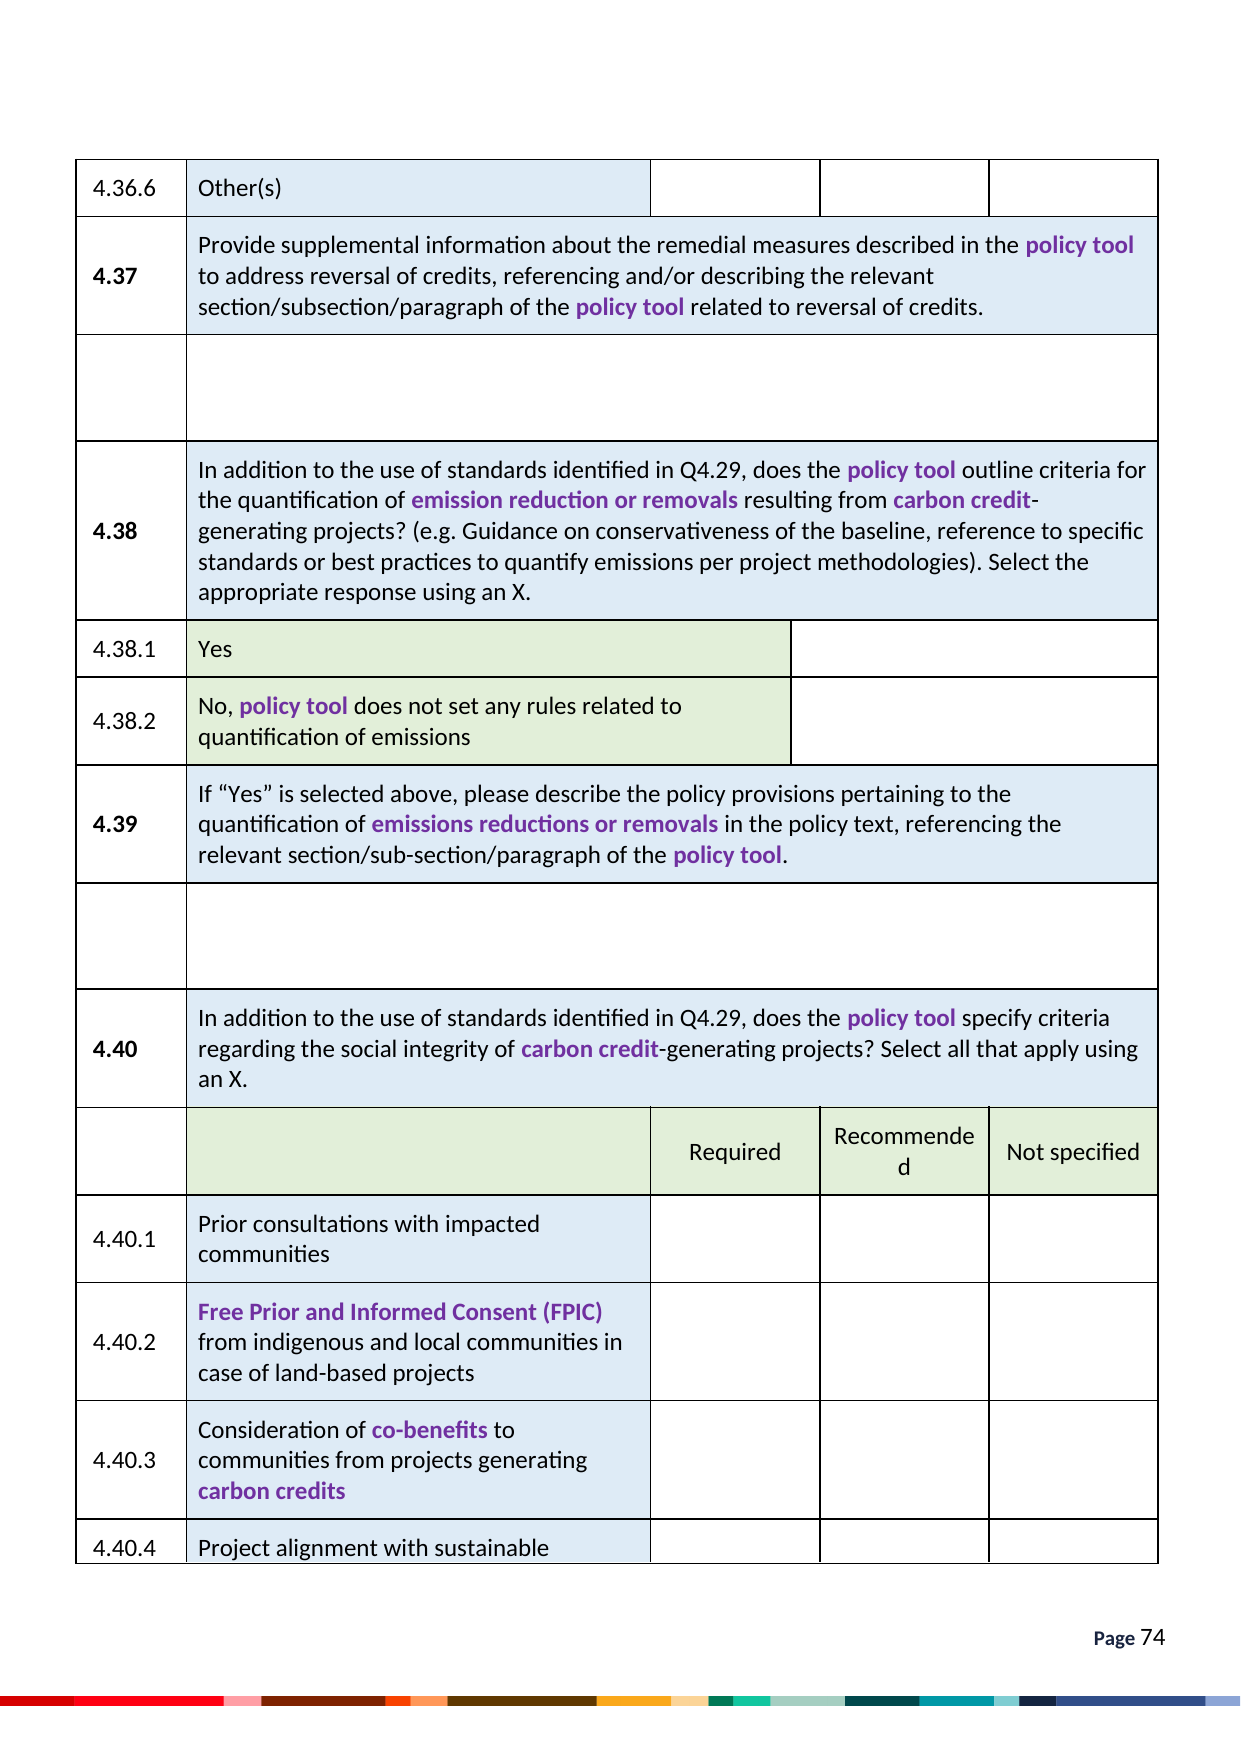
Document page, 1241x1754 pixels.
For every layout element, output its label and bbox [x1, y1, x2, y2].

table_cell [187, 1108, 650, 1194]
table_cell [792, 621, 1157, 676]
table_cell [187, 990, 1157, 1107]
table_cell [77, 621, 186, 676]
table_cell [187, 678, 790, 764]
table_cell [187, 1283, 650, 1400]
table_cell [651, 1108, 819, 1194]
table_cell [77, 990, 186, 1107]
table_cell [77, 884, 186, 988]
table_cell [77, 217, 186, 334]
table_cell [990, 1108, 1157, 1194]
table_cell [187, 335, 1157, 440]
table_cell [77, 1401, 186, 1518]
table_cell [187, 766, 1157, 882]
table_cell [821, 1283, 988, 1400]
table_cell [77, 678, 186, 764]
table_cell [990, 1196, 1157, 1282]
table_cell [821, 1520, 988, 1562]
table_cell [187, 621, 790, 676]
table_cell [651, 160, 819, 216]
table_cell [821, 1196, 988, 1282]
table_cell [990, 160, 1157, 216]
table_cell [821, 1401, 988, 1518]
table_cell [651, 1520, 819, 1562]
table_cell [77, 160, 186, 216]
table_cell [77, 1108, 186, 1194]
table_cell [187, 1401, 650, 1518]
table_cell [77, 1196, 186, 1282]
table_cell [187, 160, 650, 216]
picture [0, 1696, 1241, 1706]
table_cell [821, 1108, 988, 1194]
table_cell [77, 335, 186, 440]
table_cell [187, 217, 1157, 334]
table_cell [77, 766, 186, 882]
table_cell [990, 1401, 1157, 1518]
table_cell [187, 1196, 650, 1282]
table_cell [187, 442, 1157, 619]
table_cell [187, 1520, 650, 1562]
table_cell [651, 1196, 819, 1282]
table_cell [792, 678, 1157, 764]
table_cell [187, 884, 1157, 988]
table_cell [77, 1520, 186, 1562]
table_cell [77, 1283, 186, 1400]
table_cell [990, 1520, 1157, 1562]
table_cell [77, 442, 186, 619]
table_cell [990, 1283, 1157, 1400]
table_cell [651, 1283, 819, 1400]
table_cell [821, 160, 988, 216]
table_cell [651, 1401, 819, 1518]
